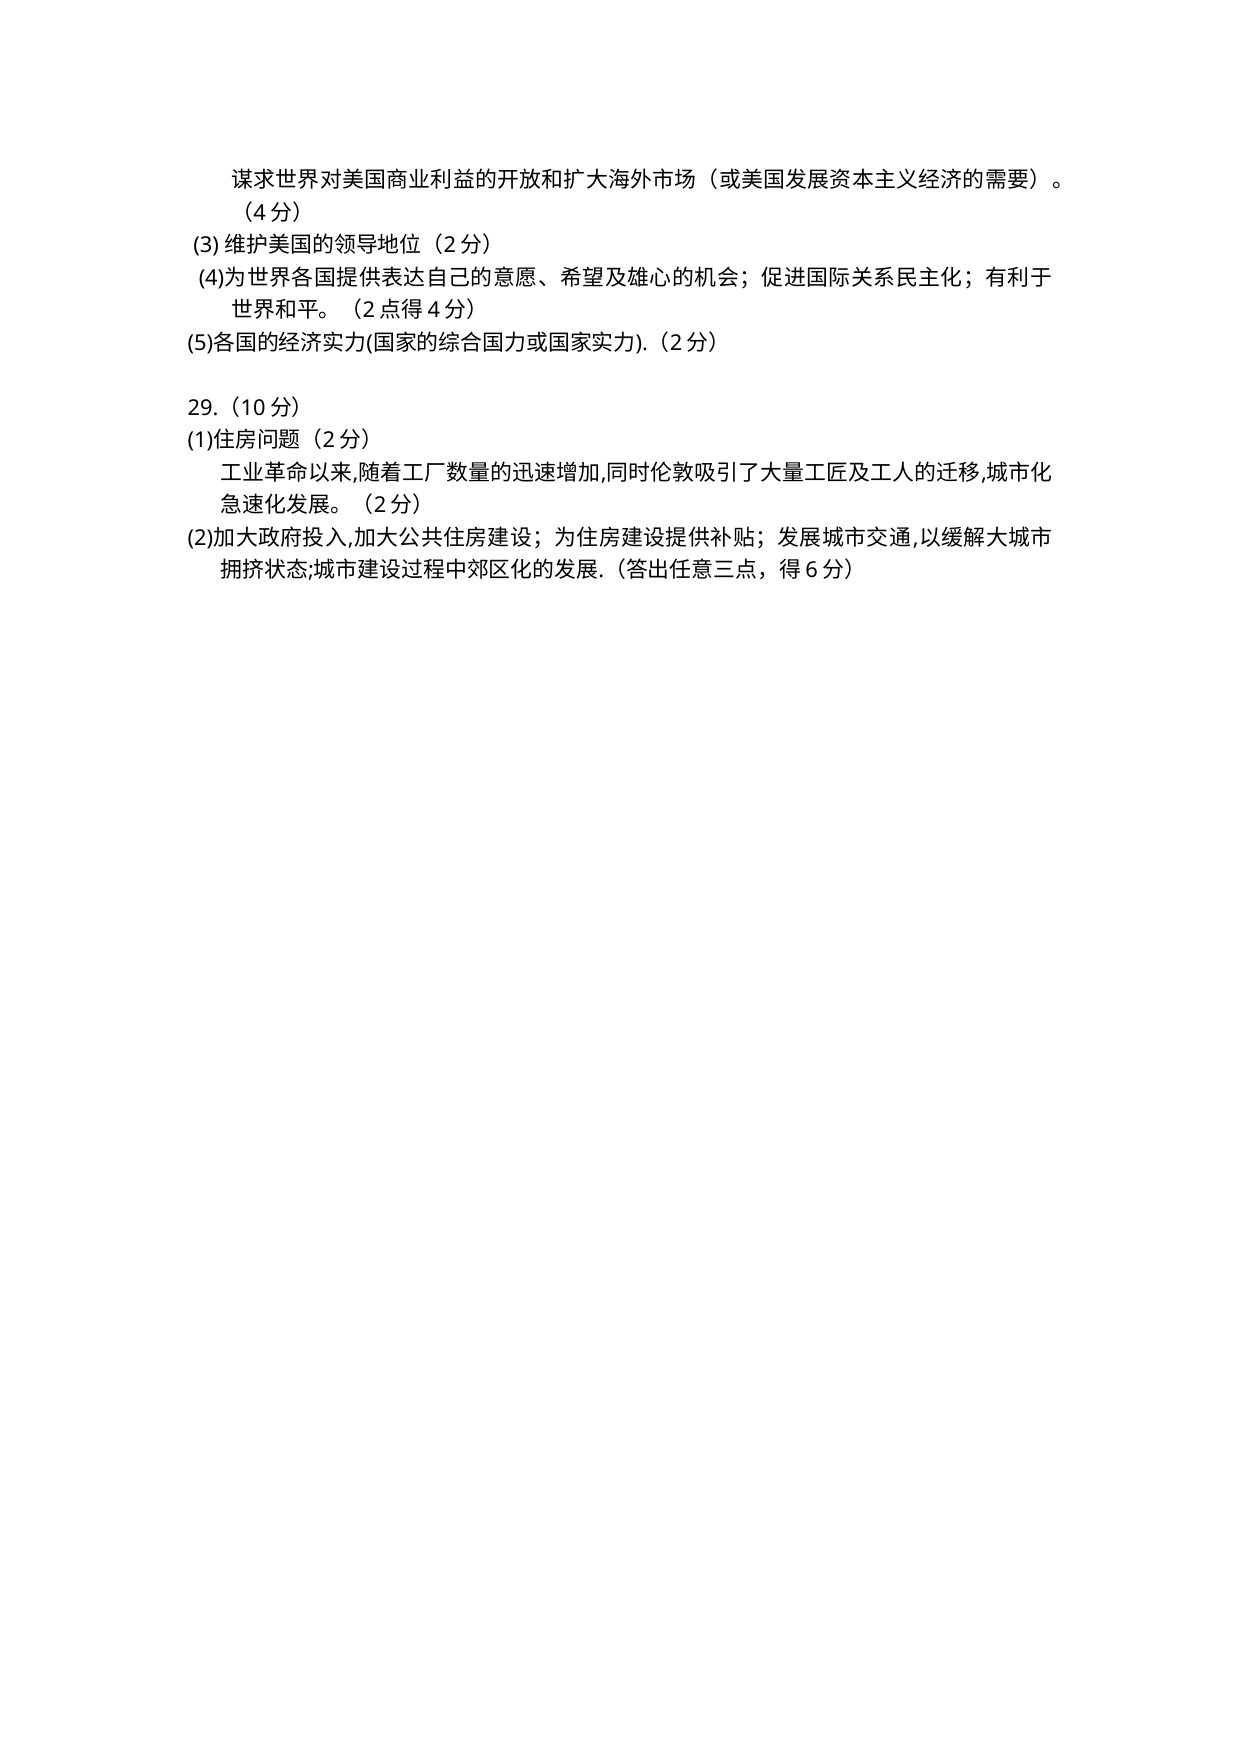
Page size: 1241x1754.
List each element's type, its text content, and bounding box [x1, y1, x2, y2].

text 29.（10分） [187, 389, 1053, 422]
text (3) 维护美国的领导地位（2分） [187, 227, 1053, 259]
text (1)住房问题（2分） [187, 422, 1053, 454]
text 谋求世界对美国商业利益的开放和扩大海外市场（或美国发展资本主义经济的需要）。（4分） [231, 162, 1053, 227]
text (2)加大政府投入,加大公共住房建设；为住房建设提供补贴；发展城市交通,以缓解大城市拥挤状态;城市建设过程中郊区化的发展.（答出任意三点，得6分） [187, 519, 1053, 584]
text (4)为世界各国提供表达自己的意愿、希望及雄心的机会；促进国际关系民主化；有利于世界和平。（2点得4分） [198, 259, 1053, 324]
text 工业革命以来,随着工厂数量的迅速增加,同时伦敦吸引了大量工匠及工人的迁移,城市化急速化发展。（2分） [220, 454, 1053, 519]
text (5)各国的经济实力(国家的综合国力或国家实力).（2分） [187, 324, 1053, 357]
